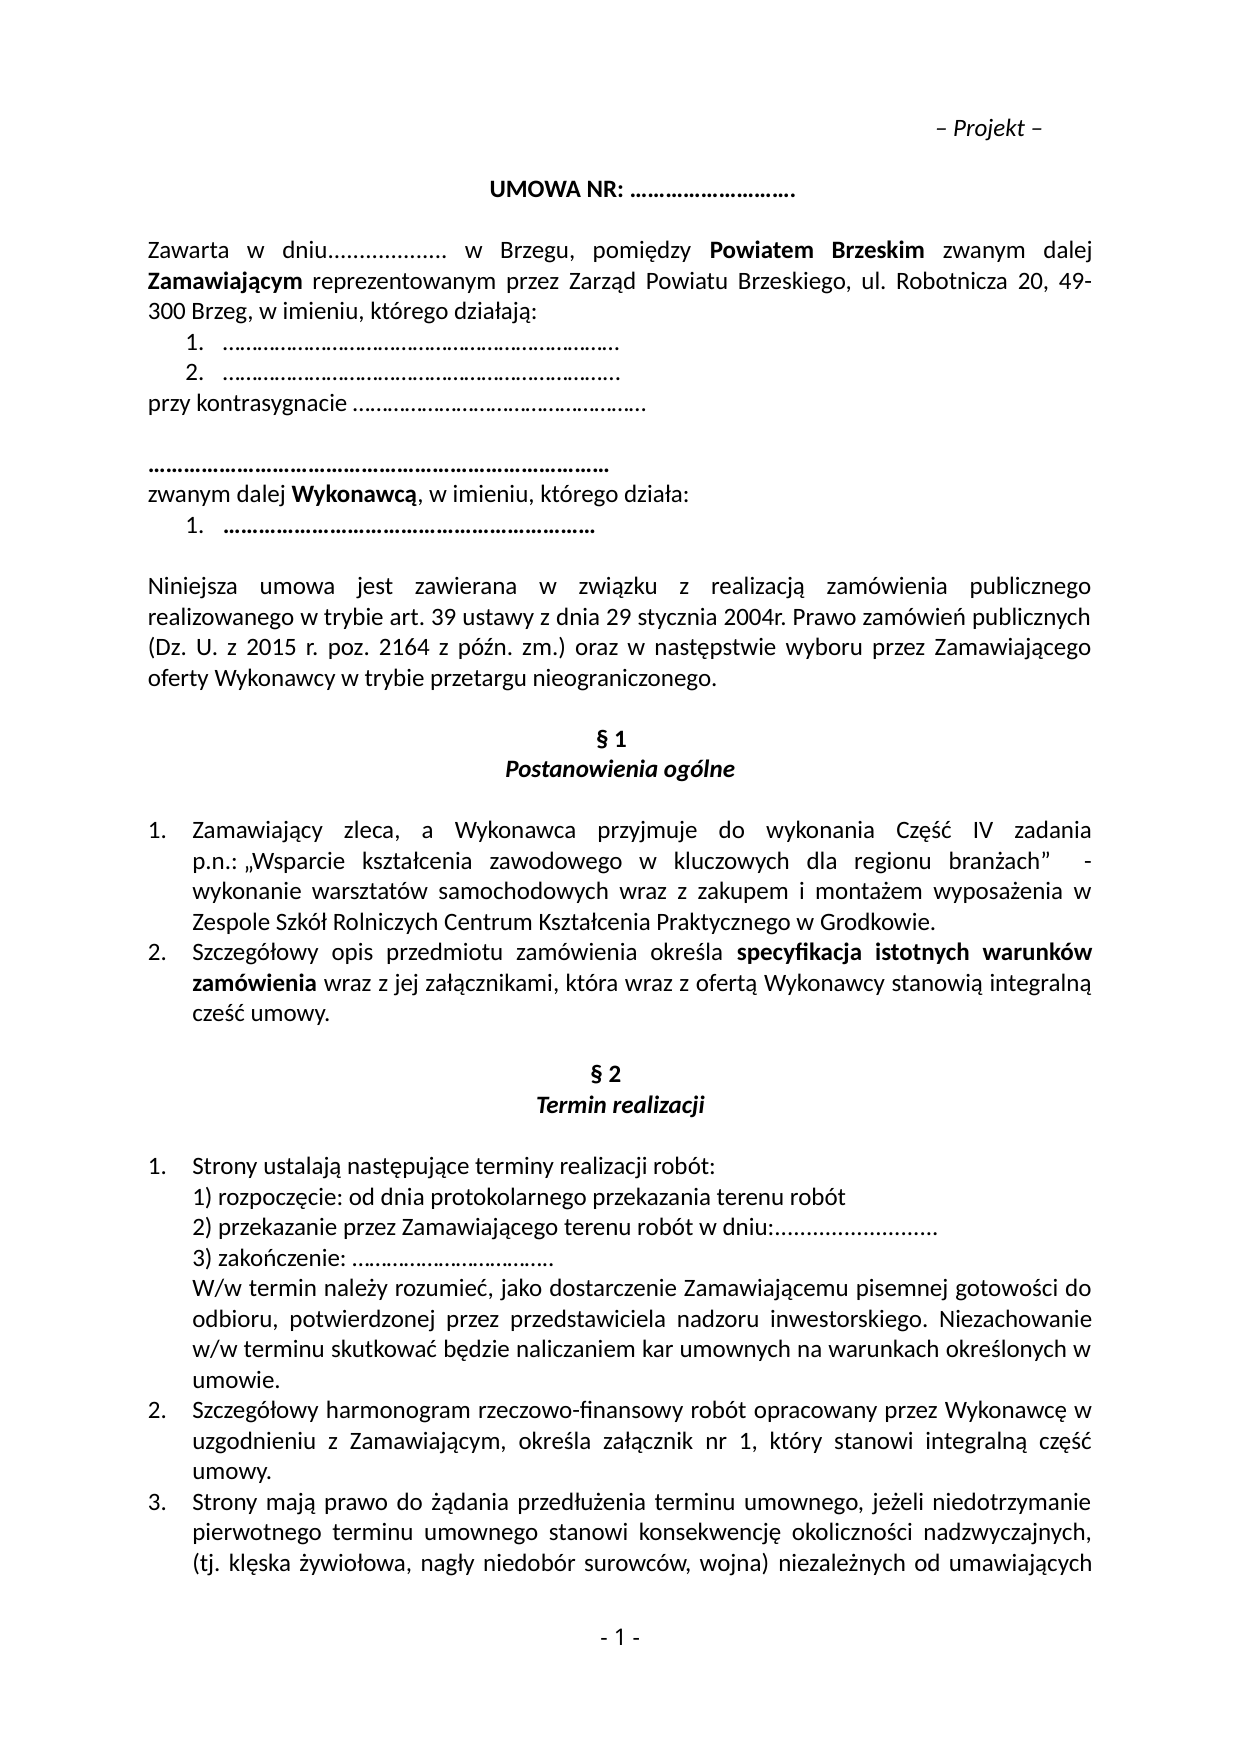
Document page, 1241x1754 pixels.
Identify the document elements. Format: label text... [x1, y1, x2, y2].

text 3) zakończenie: …………………………….. [192, 1242, 1093, 1272]
text …………………………………………………………………… [148, 448, 1093, 479]
text § 1 [516, 723, 1093, 753]
text zwanym dalej Wykonawcą, w imieniu, którego działa: [148, 479, 1093, 509]
text Termin realizacji [148, 1089, 1093, 1119]
text przy kontrasygnacie …………………………………………… [148, 387, 1093, 418]
text Postanowienia ogólne [148, 753, 1093, 784]
text Niniejsza umowa jest zawierana w związku z realizacją zamówienia publicznego realizowanego w trybie art. 39 ustawy z dnia 29 stycznia 2004r. Prawo zamówień publicznych (Dz. U. z 2015 r. poz. 2164 z późn. zm.) oraz w następstwie wyboru przez Zamawiającego oferty Wykonawcy w trybie przetargu nieograniczonego. [148, 570, 1093, 692]
list Strony ustalają następujące terminy realizacji robót: [148, 1150, 1093, 1181]
list Szczegółowy opis przedmiotu zamówienia określa specyfikacja istotnych warunków zamówienia wraz z jej załącznikami, która wraz z ofertą Wykonawcy stanowią integralną cześć umowy. [148, 936, 1093, 1028]
subtitle UMOWA NR: ………………………. [148, 173, 1093, 204]
text § 2 [516, 1058, 1093, 1089]
subtitle – Projekt – [811, 112, 1093, 143]
list …………………………………………………………… [185, 326, 1093, 357]
text W/w termin należy rozumieć, jako dostarczenie Zamawiającemu pisemnej gotowości do odbioru, potwierdzonej przez przedstawiciela nadzoru inwestorskiego. Niezachowanie w/w terminu skutkować będzie naliczaniem kar umownych na warunkach określonych w umowie. [192, 1272, 1093, 1394]
text Zawarta w dniu................... w Brzegu, pomiędzy Powiatem Brzeskim zwanym dalej Zamawiającym reprezentowanym przez Zarząd Powiatu Brzeskiego, ul. Robotnicza 20, 49-300 Brzeg, w imieniu, którego działają: [148, 234, 1093, 326]
list ……………………………………………………… [185, 509, 1093, 540]
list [148, 1486, 1093, 1577]
list Zamawiający zleca, a Wykonawca przyjmuje do wykonania Część IV zadania p.n.: „Wsparcie kształcenia zawodowego w kluczowych dla regionu branżach” - wykonanie warsztatów samochodowych wraz z zakupem i montażem wyposażenia w Zespole Szkół Rolniczych Centrum Kształcenia Praktycznego w Grodkowie. [148, 814, 1093, 936]
list Szczegółowy harmonogram rzeczowo-finansowy robót opracowany przez Wykonawcę w uzgodnieniu z Zamawiającym, określa załącznik nr 1, który stanowi integralną część umowy. [148, 1394, 1093, 1486]
list …………………………………………………………... [185, 357, 1093, 387]
text 1) rozpoczęcie: od dnia protokolarnego przekazania terenu robót [148, 1181, 1093, 1211]
text 2) przekazanie przez Zamawiającego terenu robót w dniu:.......................... [192, 1211, 1093, 1242]
